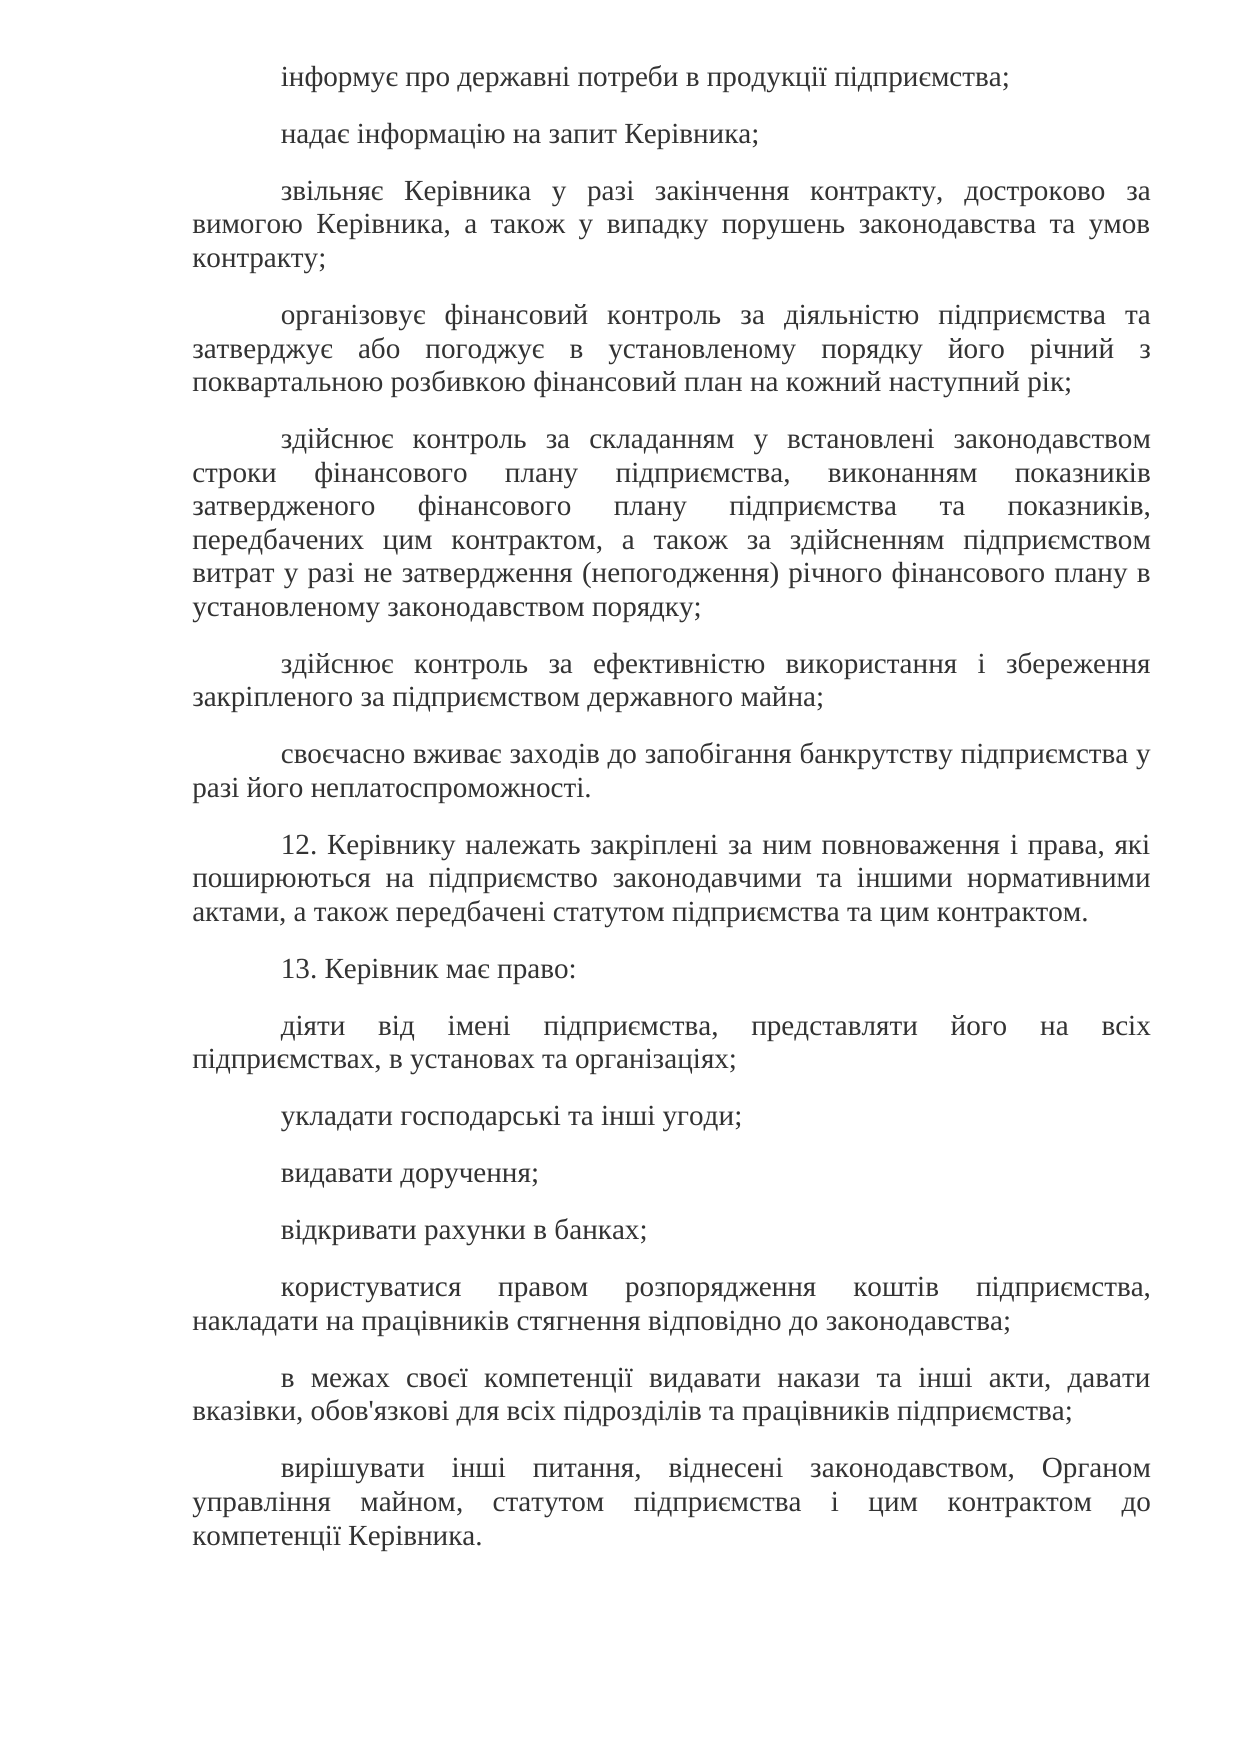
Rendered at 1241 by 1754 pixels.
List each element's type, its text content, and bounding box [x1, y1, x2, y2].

text в межах своєї компетенції видавати накази та інші акти, давати вказівки, обов'язкові для всіх підрозділів та працівників підприємства; [192, 1360, 1152, 1427]
text 12. Керівнику належать закріплені за ним повноваження і права, які поширюються на підприємство законодавчими та іншими нормативними актами, а також передбачені статутом підприємства та цим контрактом. [192, 827, 1152, 928]
text інформує про державні потреби в продукції підприємства; [192, 59, 1152, 93]
text своєчасно вживає заходів до запобігання банкрутству підприємства у разі його неплатоспроможності. [192, 736, 1152, 803]
text користуватися правом розпорядження коштів підприємства, накладати на працівників стягнення відповідно до законодавства; [192, 1269, 1152, 1337]
text організовує фінансовий контроль за діяльністю підприємства та затверджує або погоджує в установленому порядку його річний з поквартальною розбивкою фінансовий план на кожний наступний рік; [192, 297, 1152, 398]
text діяти від імені підприємства, представляти його на всіх підприємствах, в установах та організаціях; [192, 1008, 1152, 1075]
text здійснює контроль за складанням у встановлені законодавством строки фінансового плану підприємства, виконанням показників затвердженого фінансового плану підприємства та показників, передбачених цим контрактом, а також за здійсненням підприємством витрат у разі не затвердження (непогодження) річного фінансового плану в установленому законодавством порядку; [192, 421, 1152, 622]
text здійснює контроль за ефективністю використання і збереження закріпленого за підприємством державного майна; [192, 646, 1152, 713]
text звільняє Керівника у разі закінчення контракту, достроково за вимогою Керівника, а також у випадку порушень законодавства та умов контракту; [192, 173, 1152, 274]
text вирішувати інші питання, віднесені законодавством, Органом управління майном, статутом підприємства і цим контрактом до компетенції Керівника. [192, 1451, 1152, 1551]
text відкривати рахунки в банках; [192, 1212, 1152, 1246]
text видавати доручення; [192, 1156, 1152, 1189]
text надає інформацію на запит Керівника; [192, 116, 1152, 150]
text укладати господарські та інші угоди; [192, 1098, 1152, 1132]
text 13. Керівник має право: [192, 951, 1152, 984]
